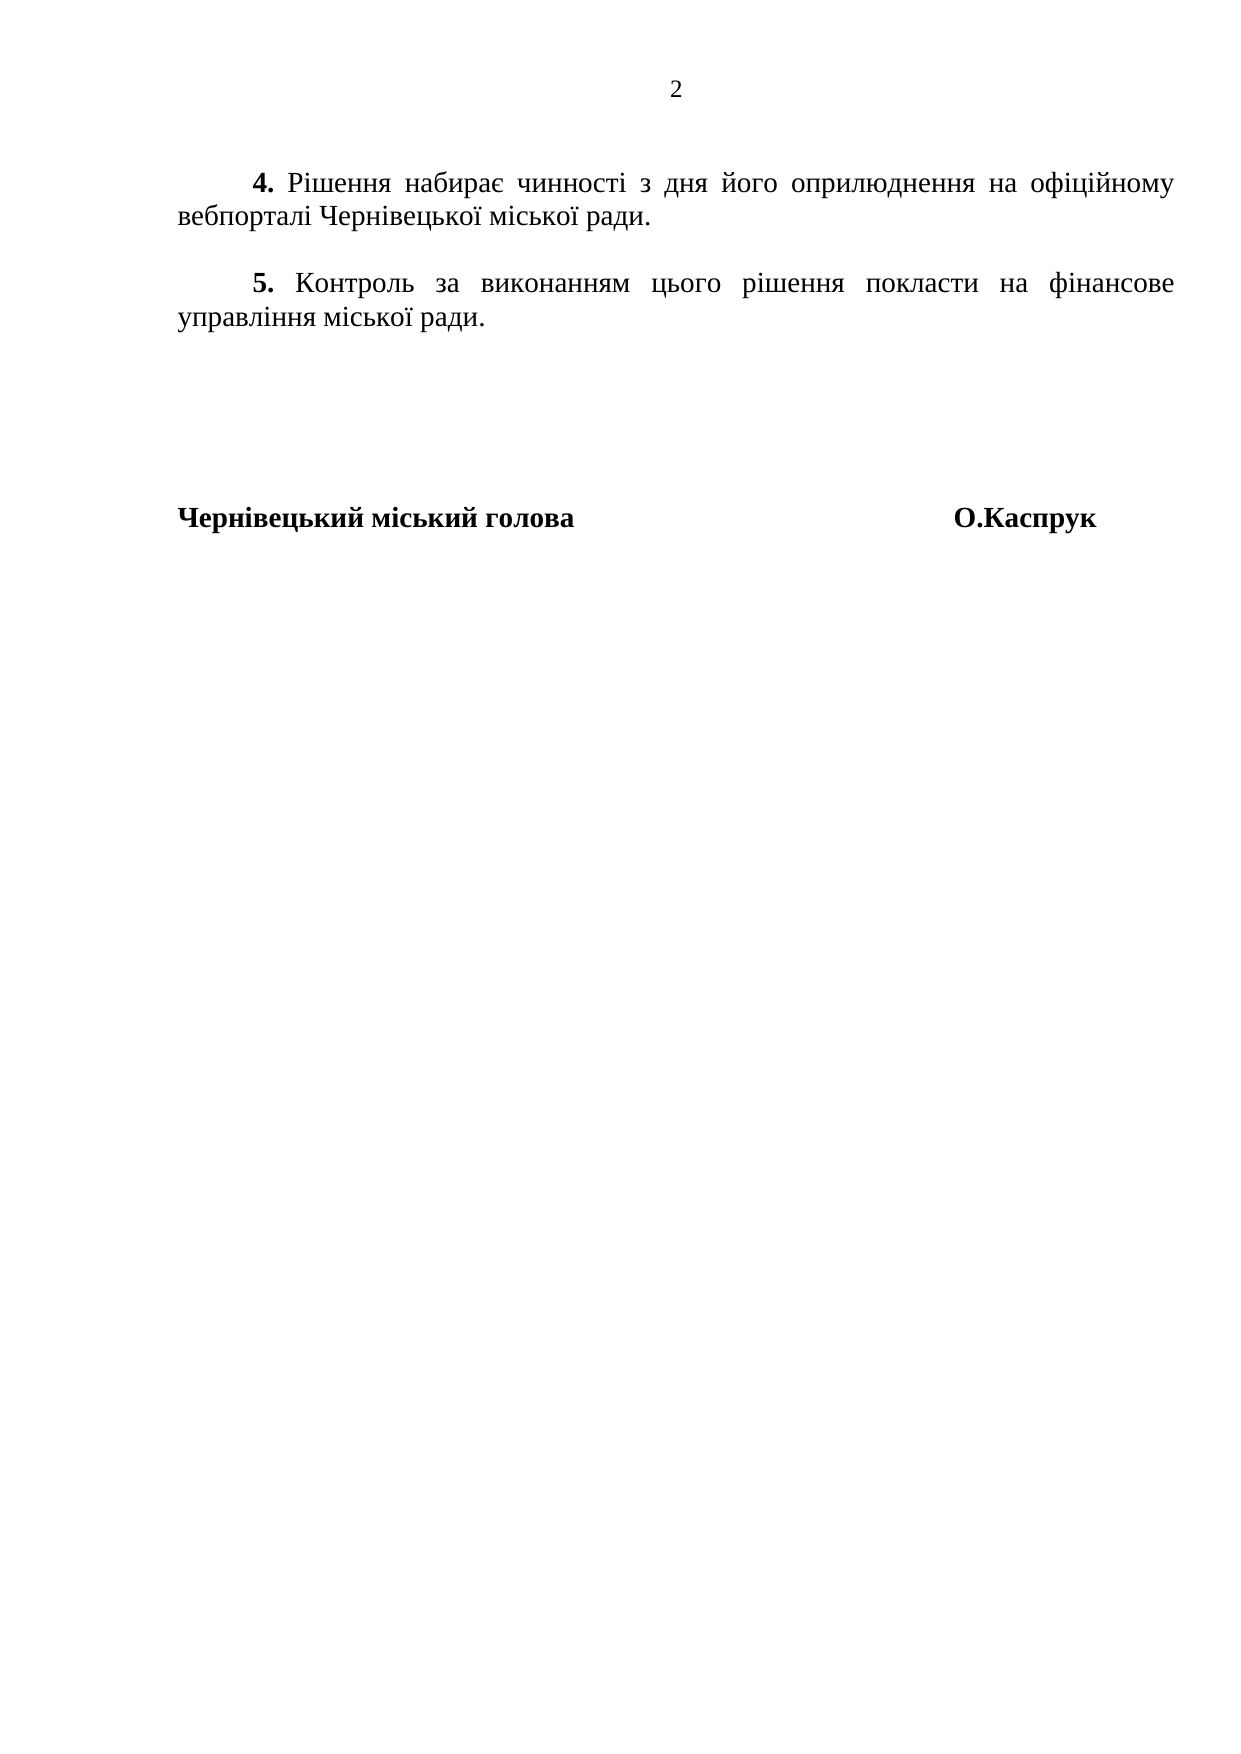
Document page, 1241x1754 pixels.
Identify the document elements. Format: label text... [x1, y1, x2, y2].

text 5. Контроль за виконанням цього рішення покласти на фінансове управління міської ради. [177, 266, 1175, 333]
text 4. Рішення набирає чинності з дня його оприлюднення на офіційному вебпорталі Чернівецької міської ради. [177, 165, 1175, 232]
subtitle Чернівецький міський голова О.Каспрук [177, 500, 1175, 534]
